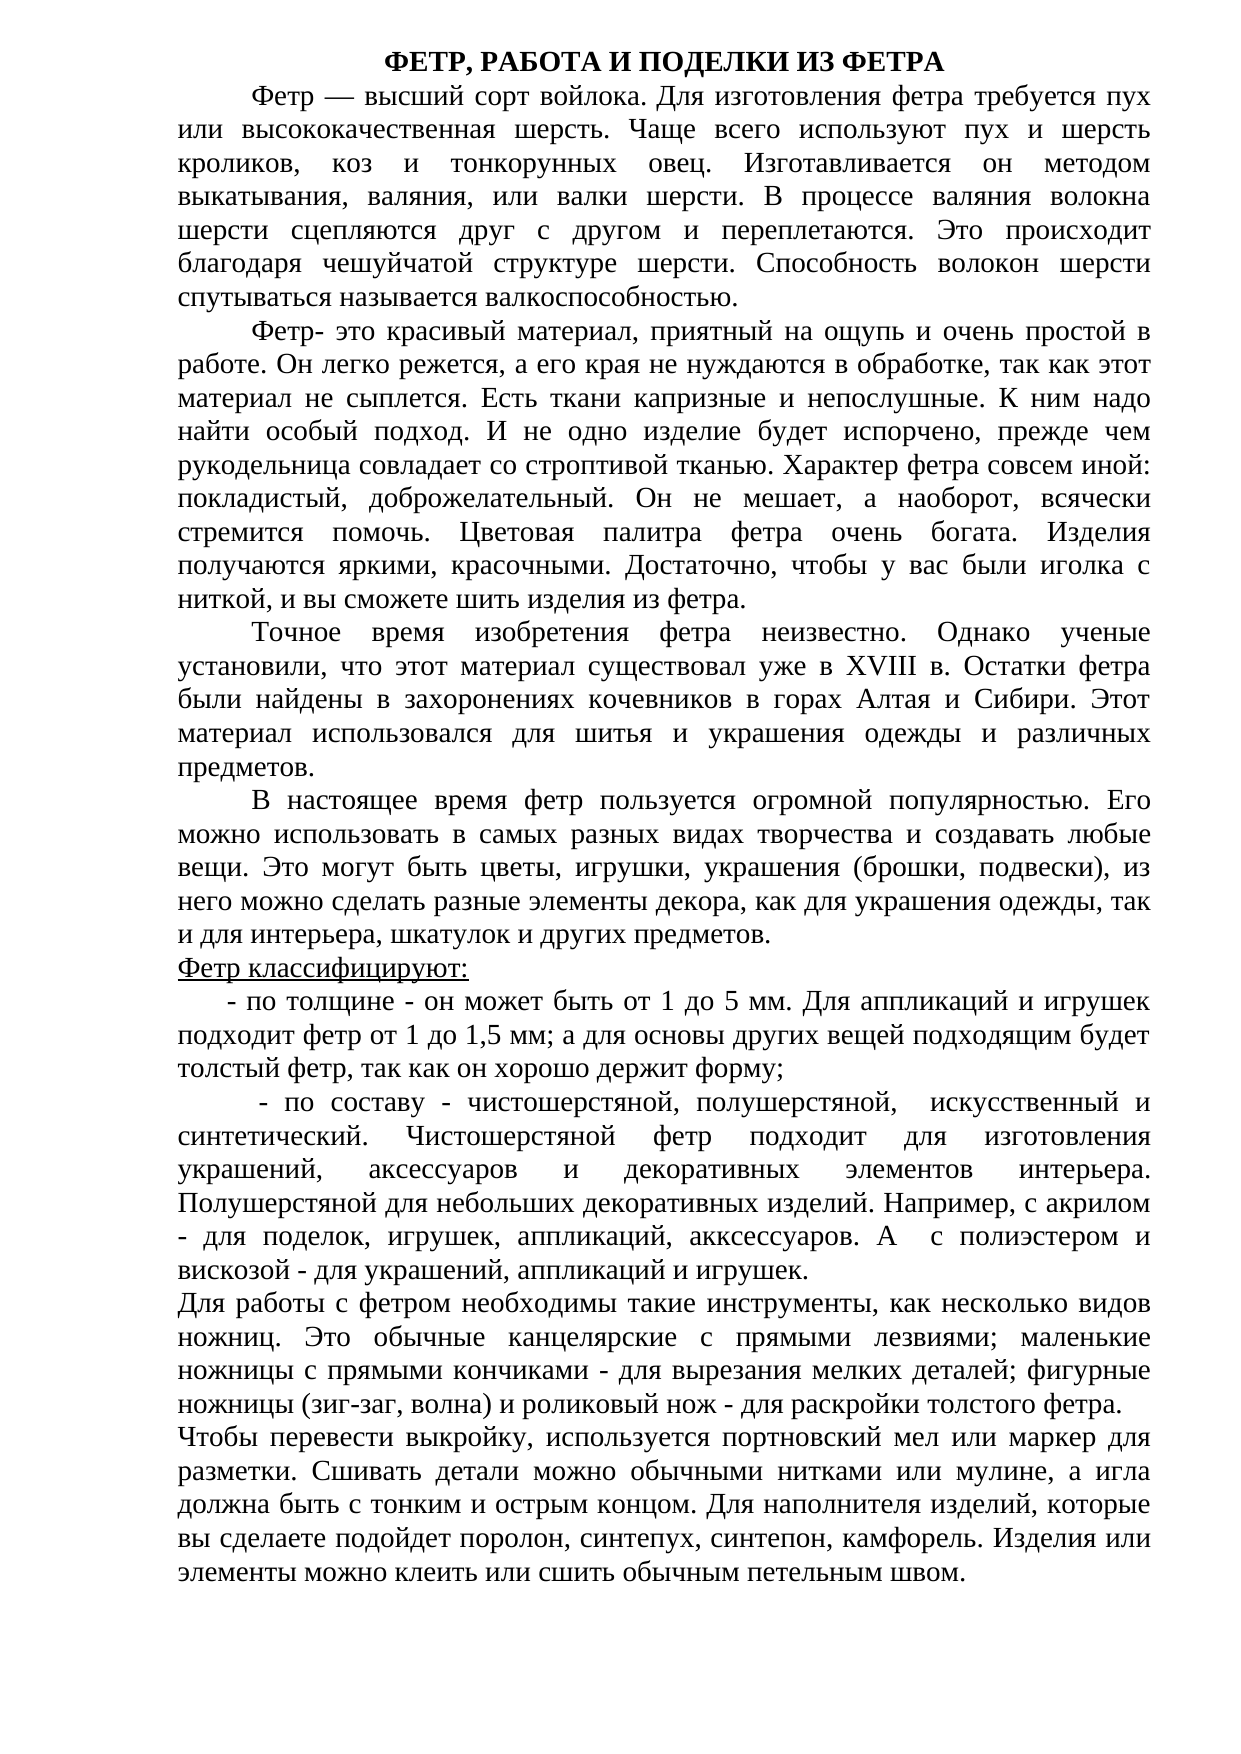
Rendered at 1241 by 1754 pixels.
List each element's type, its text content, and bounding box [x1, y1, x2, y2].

text ФЕТР, РАБОТА И ПОДЕЛКИ ИЗ ФЕТРА [177, 44, 1152, 78]
text Для работы с фетром необходимы такие инструменты, как несколько видов ножниц. Это обычные канцелярские с прямыми лезвиями; маленькие ножницы с прямыми кончиками - для вырезания мелких деталей; фигурные ножницы (зиг-заг, волна) и роликовый нож - для раскройки толстого фетра. [177, 1285, 1152, 1419]
text Чтобы перевести выкройку, используется портновский мел или маркер для разметки. Сшивать детали можно обычными нитками или мулине, а игла должна быть с тонким и острым концом. Для наполнителя изделий, которые вы сделаете подойдет поролон, синтепух, синтепон, камфорель. Изделия или элементы можно клеить или сшить обычным петельным швом. [177, 1419, 1152, 1587]
text - по толщине - он может быть от 1 до 5 мм. Для аппликаций и игрушек подходит фетр от 1 до 1,5 мм; а для основы других вещей подходящим будет толстый фетр, так как он хорошо держит форму; [177, 983, 1152, 1084]
text - по составу - чистошерстяной, полушерстяной, искусственный и синтетический. Чистошерстяной фетр подходит для изготовления украшений, аксессуаров и декоративных элементов интерьера. Полушерстяной для небольших декоративных изделий. Например, с акрилом - для поделок, игрушек, аппликаций, акксессуаров. А с полиэстером и вискозой - для украшений, аппликаций и игрушек. [177, 1084, 1152, 1285]
text Фетр- это красивый материал, приятный на ощупь и очень простой в работе. Он легко режется, а его края не нуждаются в обработке, так как этот материал не сыплется. Есть ткани капризные и непослушные. К ним надо найти особый подход. И не одно изделие будет испорчено, прежде чем рукодельница совладает со строптивой тканью. Характер фетра совсем иной: покладистый, доброжелательный. Он не мешает, а наоборот, всячески стремится помочь. Цветовая палитра фетра очень богата. Изделия получаются яркими, красочными. Достаточно, чтобы у вас были иголка с ниткой, и вы сможете шить изделия из фетра. [177, 313, 1152, 614]
text Фетр классифицируют: [177, 950, 1152, 983]
text В настоящее время фетр пользуется огромной популярностью. Его можно использовать в самых разных видах творчества и создавать любые вещи. Это могут быть цветы, игрушки, украшения (брошки, подвески), из него можно сделать разные элементы декора, как для украшения одежды, так и для интерьера, шкатулок и других предметов. [177, 782, 1152, 950]
text Фетр — высший сорт войлока. Для изготовления фетра требуется пух или высококачественная шерсть. Чаще всего используют пух и шерсть кроликов, коз и тонкорунных овец. Изготавливается он методом выкатывания, валяния, или валки шерсти. В процессе валяния волокна шерсти сцепляются друг с другом и переплетаются. Это происходит благодаря чешуйчатой структуре шерсти. Способность волокон шерсти спутываться называется валкоспособностью. [177, 78, 1152, 313]
text Точное время изобретения фетра неизвестно. Однако ученые установили, что этот материал существовал уже в XVIII в. Остатки фетра были найдены в захоронениях кочевников в горах Алтая и Сибири. Этот материал использовался для шитья и украшения одежды и различных предметов. [177, 614, 1152, 782]
